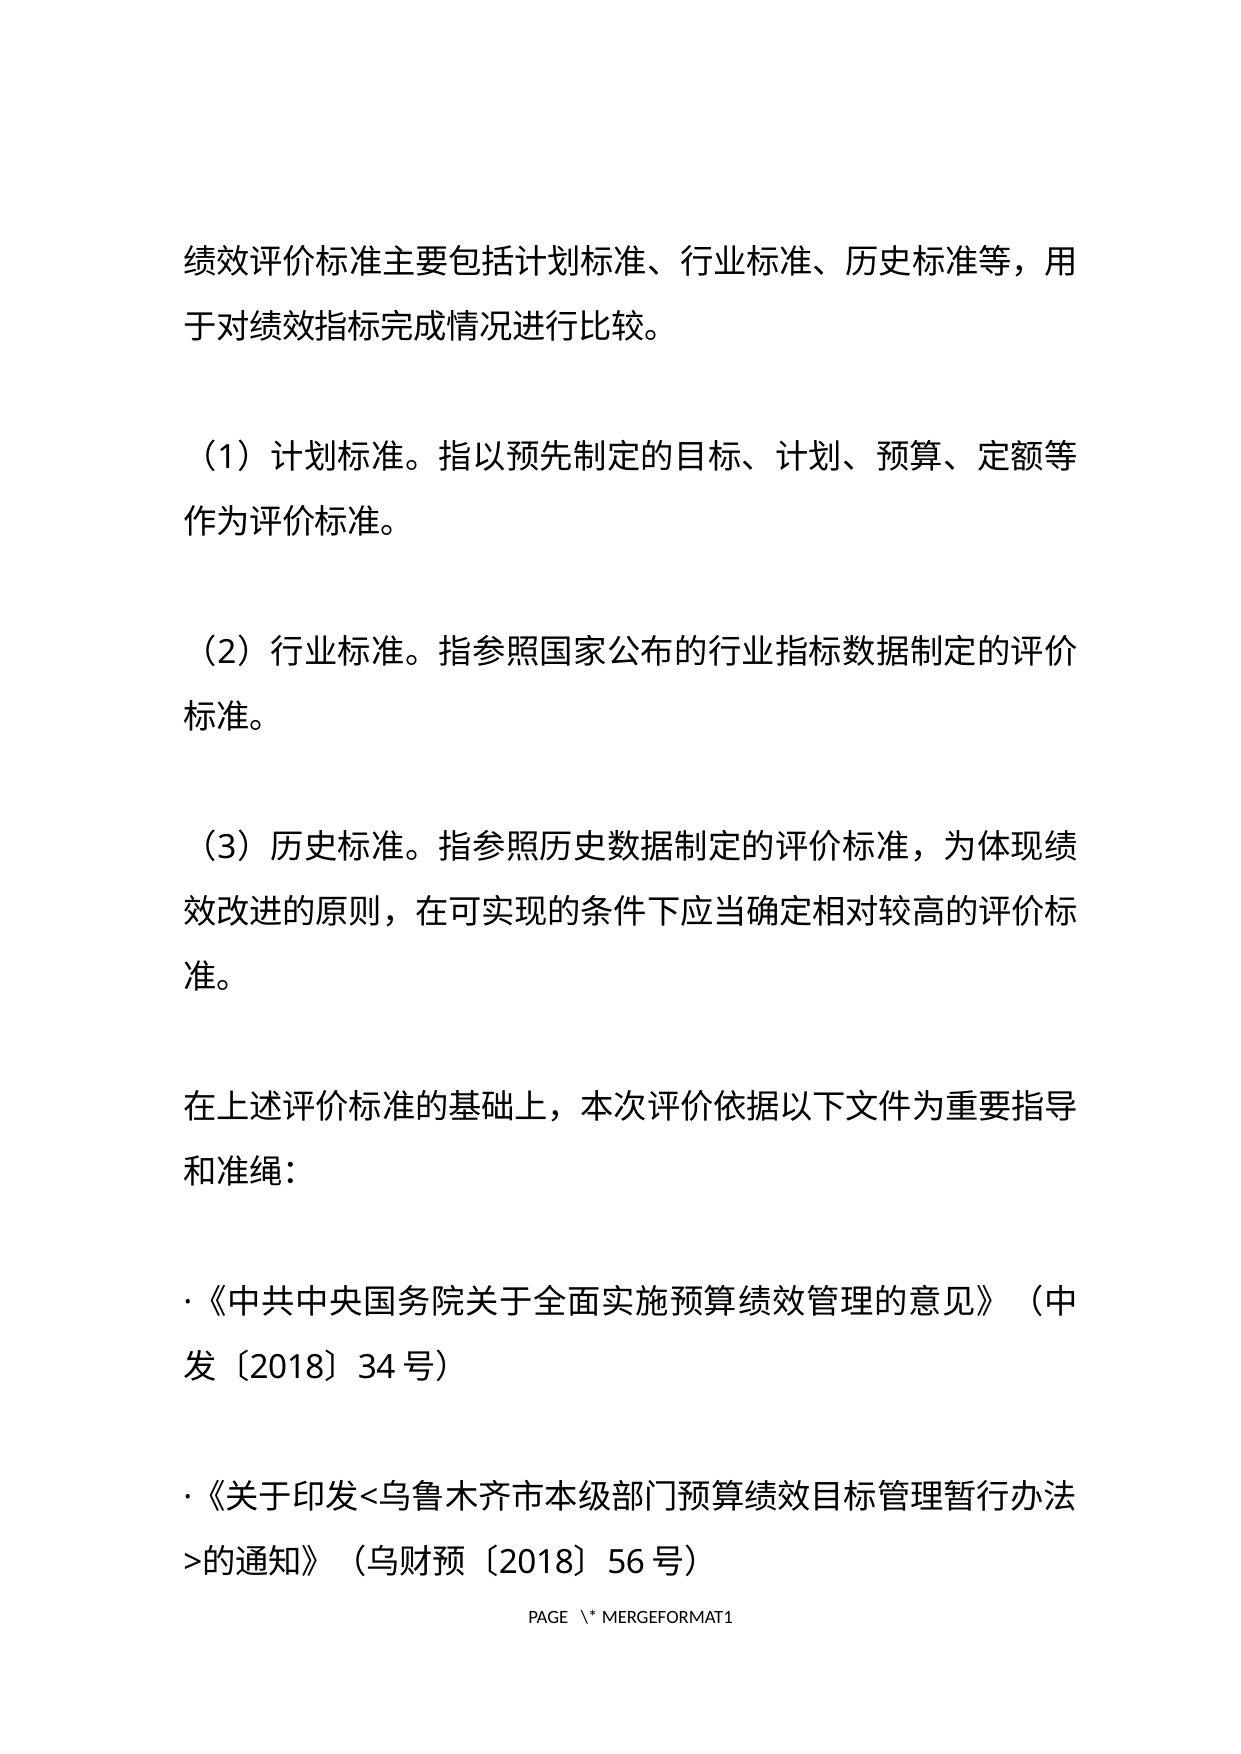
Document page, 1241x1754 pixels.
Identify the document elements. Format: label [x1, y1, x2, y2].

text [183, 162, 1078, 1592]
